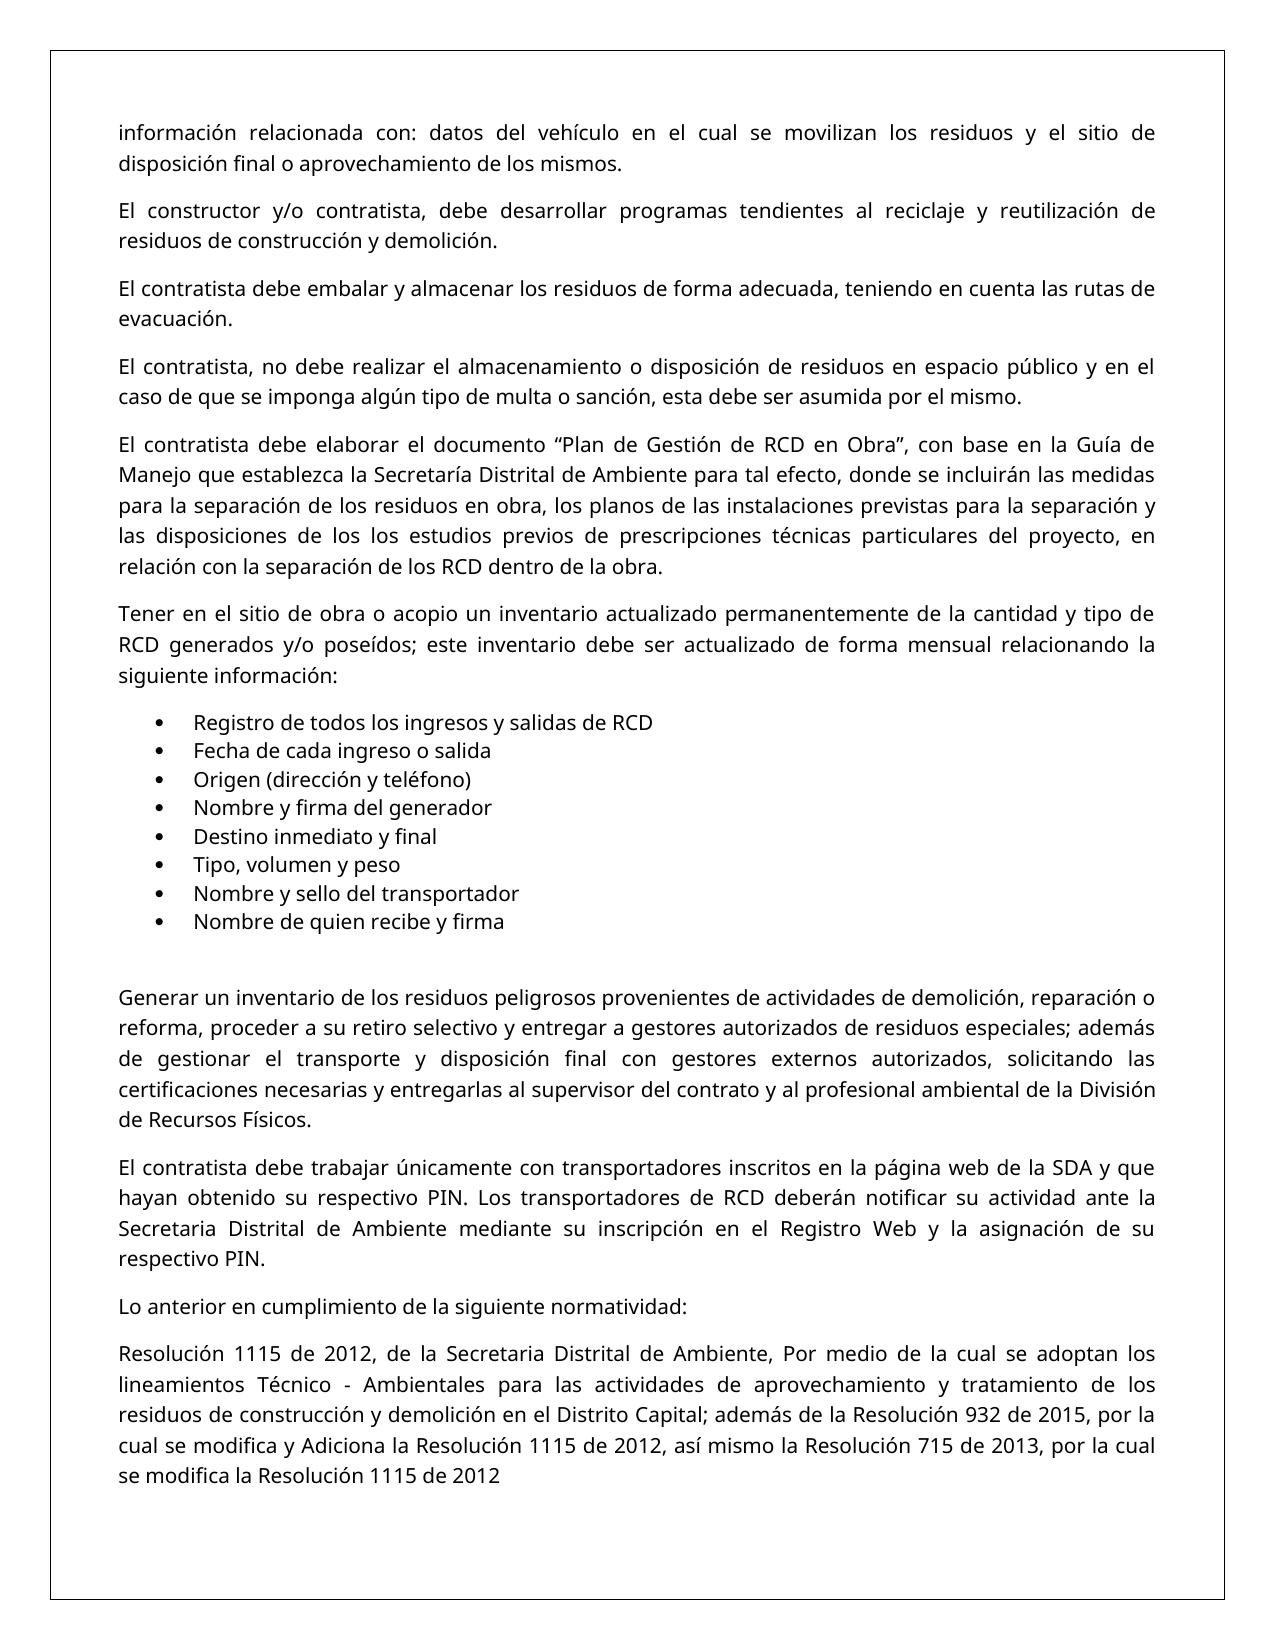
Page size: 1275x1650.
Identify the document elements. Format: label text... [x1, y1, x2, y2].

text El contratista, no debe realizar el almacenamiento o disposición de residuos en espacio público y en el caso de que se imponga algún tipo de multa o sanción, esta debe ser asumida por el mismo. [118, 352, 1157, 411]
text El contratista debe trabajar únicamente con transportadores inscritos en la página web de la SDA y que hayan obtenido su respectivo PIN. Los transportadores de RCD deberán notificar su actividad ante la Secretaria Distrital de Ambiente mediante su inscripción en el Registro Web y la asignación de su respectivo PIN. [118, 1153, 1157, 1273]
list Origen (dirección y teléfono) [156, 765, 1157, 793]
list Registro de todos los ingresos y salidas de RCD [156, 708, 1157, 736]
list Nombre y sello del transportador [156, 879, 1157, 907]
text Lo anterior en cumplimiento de la siguiente normatividad: [118, 1292, 1157, 1320]
text El contratista debe elaborar el documento “Plan de Gestión de RCD en Obra”, con base en la Guía de Manejo que establezca la Secretaría Distrital de Ambiente para tal efecto, donde se incluirán las medidas para la separación de los residuos en obra, los planos de las instalaciones previstas para la separación y las disposiciones de los los estudios previos de prescripciones técnicas particulares del proyecto, en relación con la separación de los RCD dentro de la obra. [118, 430, 1157, 581]
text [118, 118, 1157, 177]
text Resolución 1115 de 2012, de la Secretaria Distrital de Ambiente, Por medio de la cual se adoptan los lineamientos Técnico - Ambientales para las actividades de aprovechamiento y tratamiento de los residuos de construcción y demolición en el Distrito Capital; además de la Resolución 932 de 2015, por la cual se modifica y Adiciona la Resolución 1115 de 2012, así mismo la Resolución 715 de 2013, por la cual se modifica la Resolución 1115 de 2012 [118, 1339, 1157, 1490]
text Tener en el sitio de obra o acopio un inventario actualizado permanentemente de la cantidad y tipo de RCD generados y/o poseídos; este inventario debe ser actualizado de forma mensual relacionando la siguiente información: [118, 599, 1157, 689]
text Generar un inventario de los residuos peligrosos provenientes de actividades de demolición, reparación o reforma, proceder a su retiro selectivo y entregar a gestores autorizados de residuos especiales; además de gestionar el transporte y disposición final con gestores externos autorizados, solicitando las certificaciones necesarias y entregarlas al supervisor del contrato y al profesional ambiental de la División de Recursos Físicos. [118, 983, 1157, 1134]
list Nombre de quien recibe y firma [156, 907, 1157, 936]
list Destino inmediato y final [156, 822, 1157, 850]
list Fecha de cada ingreso o salida [156, 736, 1157, 765]
text El constructor y/o contratista, debe desarrollar programas tendientes al reciclaje y reutilización de residuos de construcción y demolición. [118, 196, 1157, 255]
text El contratista debe embalar y almacenar los residuos de forma adecuada, teniendo en cuenta las rutas de evacuación. [118, 274, 1157, 333]
list Nombre y firma del generador [156, 793, 1157, 822]
list Tipo, volumen y peso [156, 850, 1157, 879]
